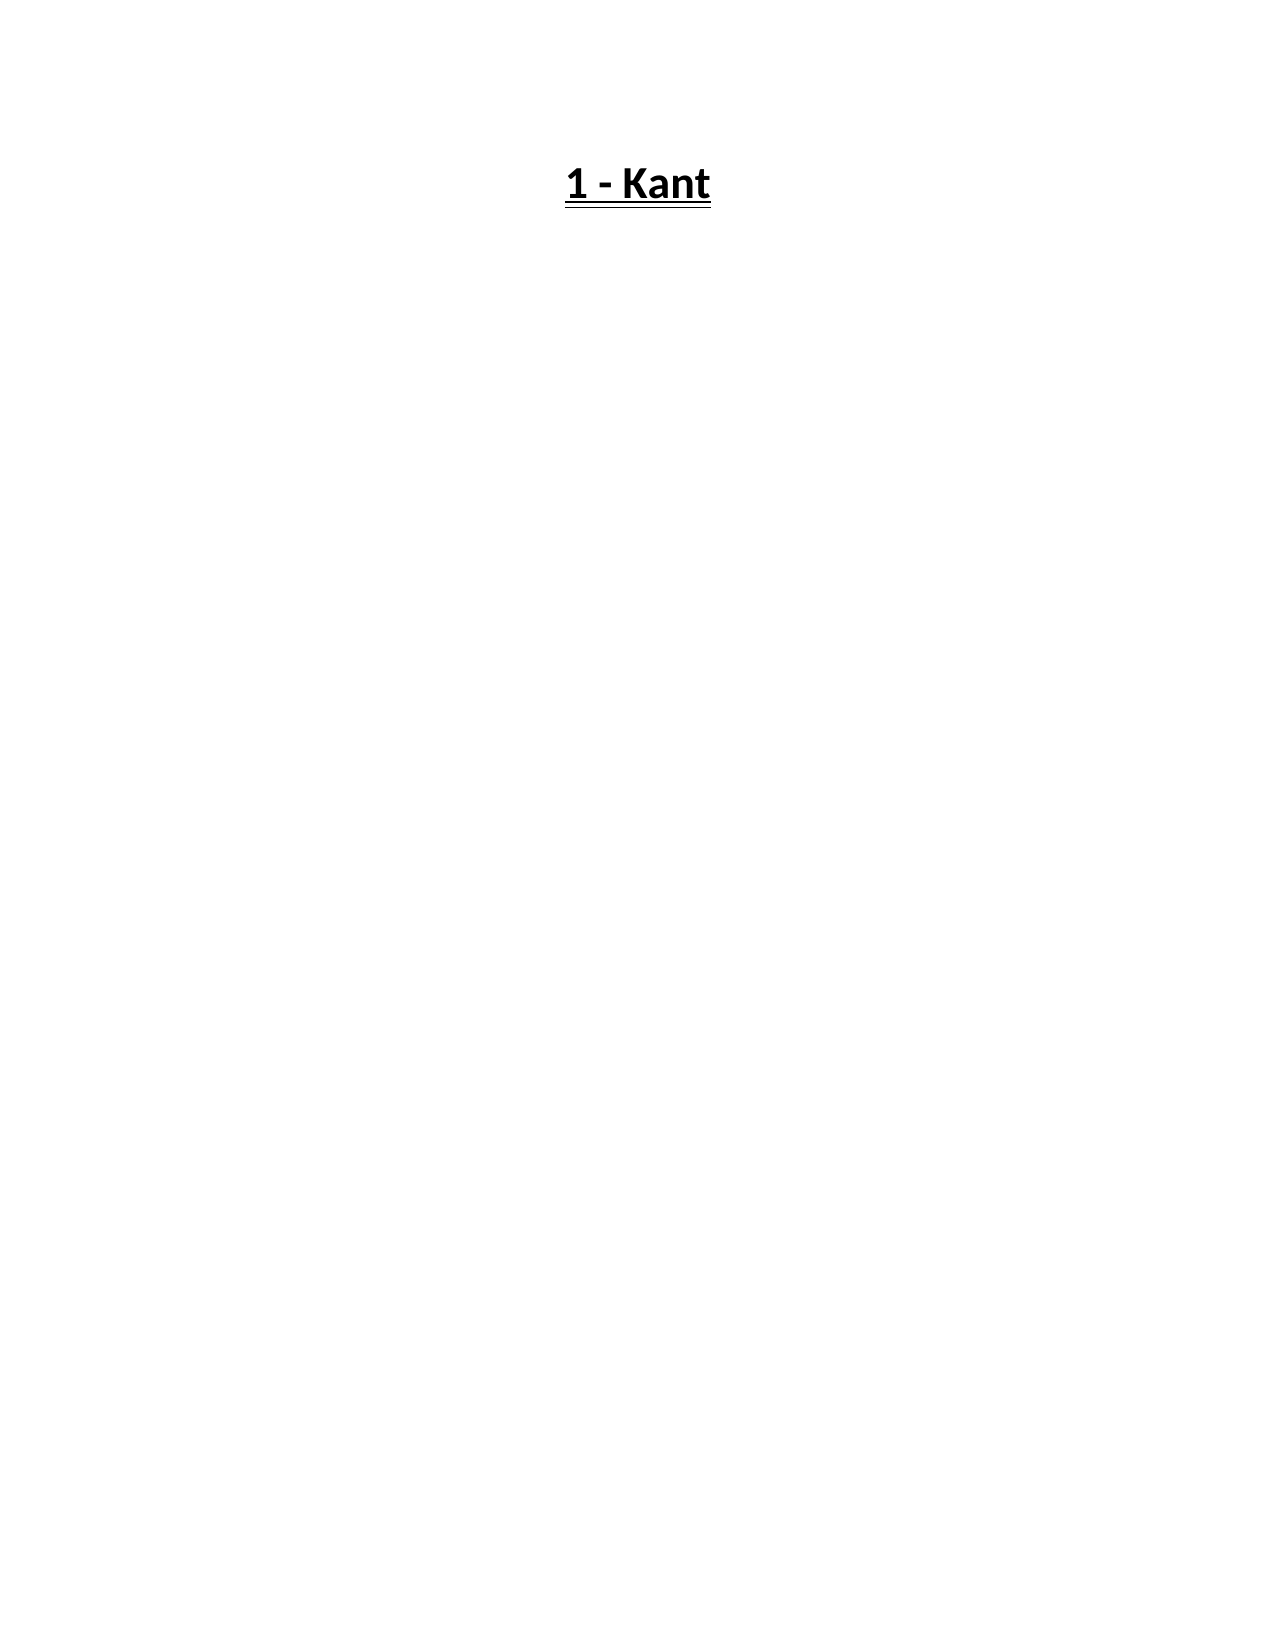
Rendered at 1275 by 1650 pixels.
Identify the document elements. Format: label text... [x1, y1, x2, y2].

subtitle 1 - Kant [187, 154, 1087, 210]
